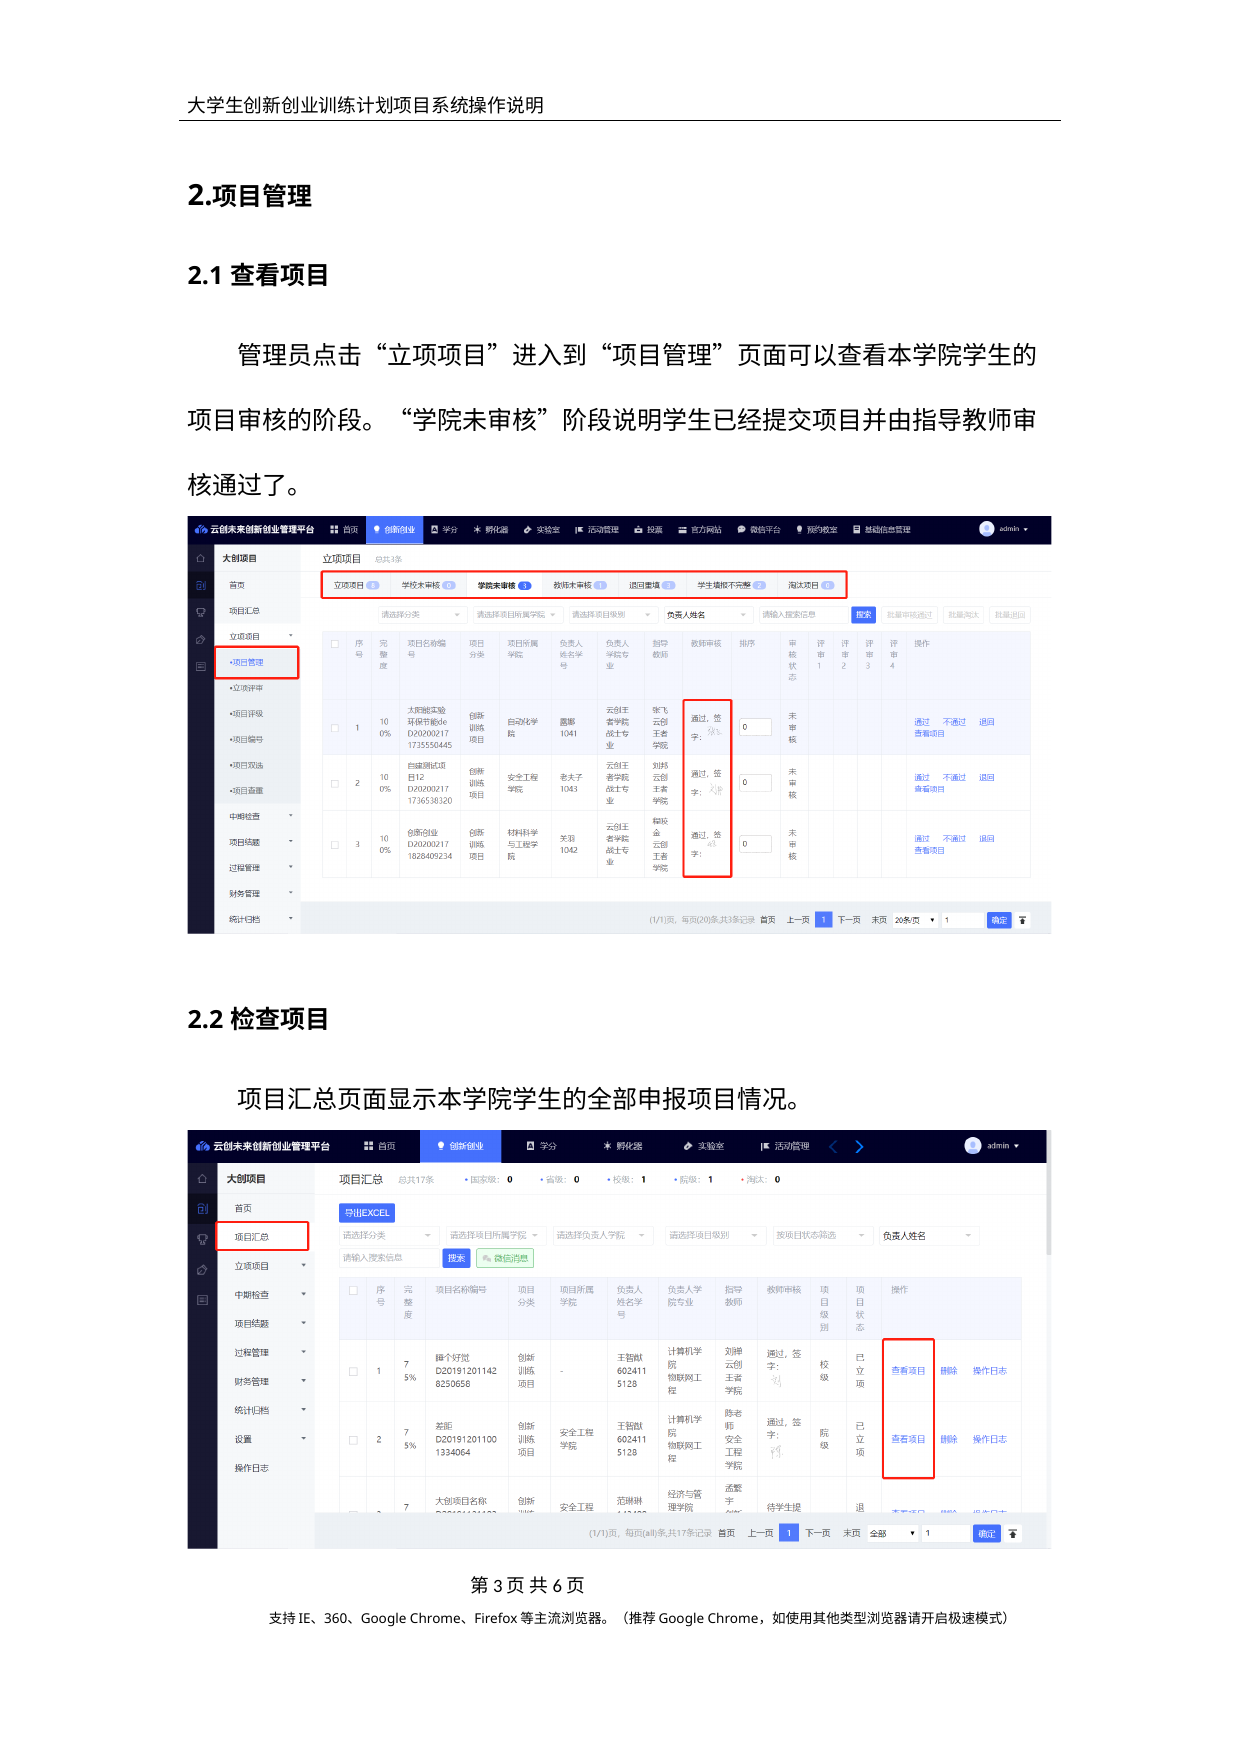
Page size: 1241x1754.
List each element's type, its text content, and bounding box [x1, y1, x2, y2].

text 管理员点击“立项项目”进入到“项目管理”页面可以查看本学院学生的项目审核的阶段。“学院未审核”阶段说明学生已经提交项目并由指导教师审核通过了。 [187, 321, 1053, 516]
picture [187, 516, 1052, 934]
subtitle 2.2 检查项目 [187, 986, 1053, 1051]
picture [187, 1130, 1052, 1549]
subtitle 2.项目管理 [187, 162, 1053, 227]
subtitle 2.1 查看项目 [187, 241, 1053, 306]
